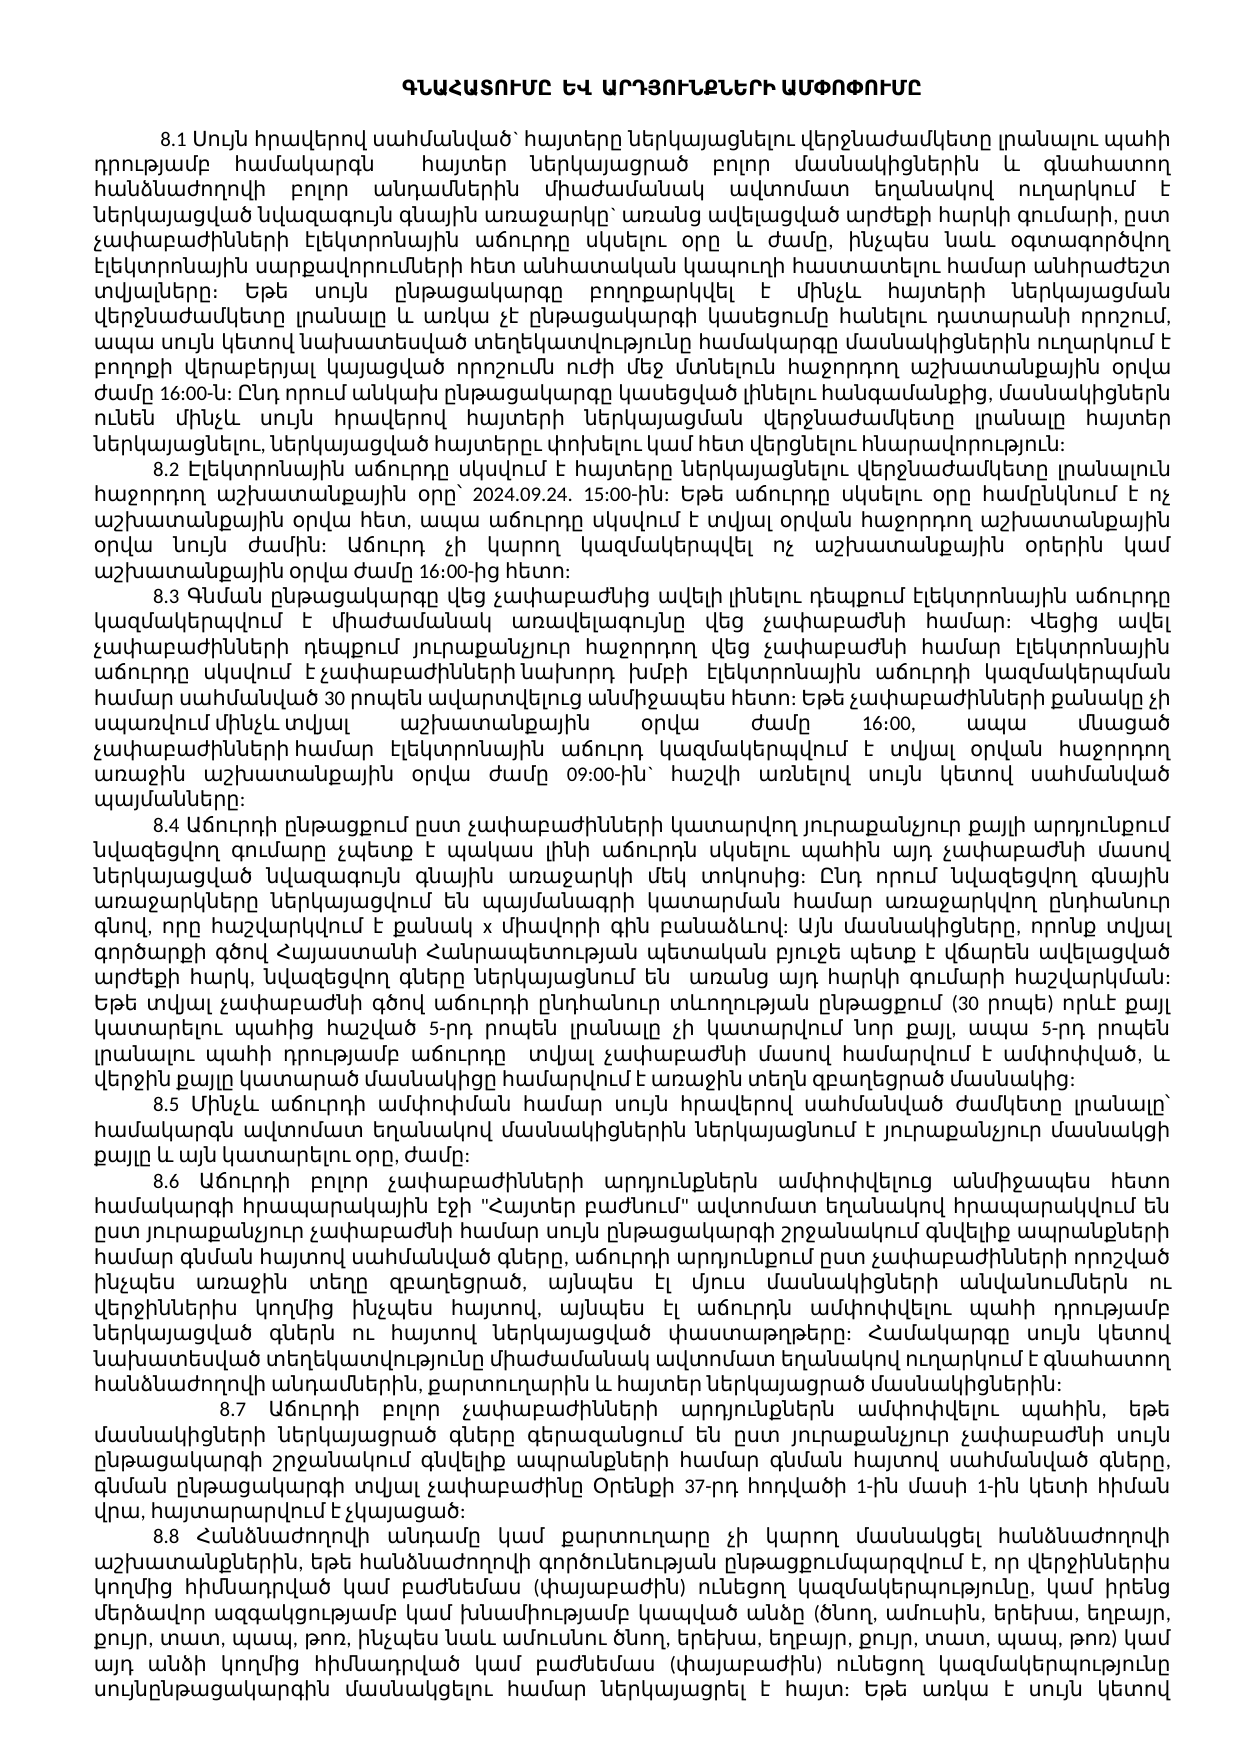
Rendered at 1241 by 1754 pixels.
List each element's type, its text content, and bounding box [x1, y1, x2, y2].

text 8.5 Մինչև աճուրդի ամփոփման համար սույն հրավերով սահմանված ժամկետը լրանալը՝ համակարգն ավտոմատ եղանակով մասնակիցներին ներկայացնում է յուրաքանչյուր մասնակցի քայլը և այն կատարելու օրը, ժամը: [94, 1092, 1171, 1168]
text 8.3 Գնման ընթացակարգը վեց չափաբաժնից ավելի լինելու դեպքում էլեկտրոնային աճուրդը կազմակերպվում է միաժամանակ առավելագույնը վեց չափաբաժնի համար: Վեցից ավել չափաբաժինների դեպքում յուրաքանչյուր հաջորդող վեց չափաբաժնի համար էլեկտրոնային աճուրդը սկսվում է չափաբաժինների նախորդ խմբի էլեկտրոնային աճուրդի կազմակերպման համար սահմանված 30 րոպեն ավարտվելուց անմիջապես հետո: Եթե չափաբաժինների քանակը չի սպառվում մինչև տվյալ աշխատանքային օրվա ժամը 16։00, ապա մնացած չափաբաժինների համար էլեկտրոնային աճուրդ կազմակերպվում է տվյալ օրվան հաջորդող առաջին աշխատանքային օրվա ժամը 09:00-ին` հաշվի առնելով սույն կետով սահմանված պայմանները: [94, 583, 1171, 812]
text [94, 1524, 1171, 1702]
text ԳՆԱՀԱՏՈՒՄԸ ԵՎ ԱՐԴՅՈՒՆՔՆԵՐԻ ԱՄՓՈՓՈՒՄԸ [94, 75, 1171, 100]
text 8.7 Աճուրդի բոլոր չափաբաժինների արդյունքներն ամփոփվելու պահին, եթե մասնակիցների ներկայացրած գները գերազանցում են ըստ յուրաքանչյուր չափաբաժնի սույն ընթացակարգի շրջանակում գնվելիք ապրանքների համար գնման հայտով սահմանված գները, գնման ընթացակարգի տվյալ չափաբաժինը Օրենքի 37-րդ հոդվածի 1-ին մասի 1-ին կետի հիման վրա, հայտարարվում է չկայացած: [94, 1397, 1171, 1524]
text 8.4 Աճուրդի ընթացքում ըստ չափաբաժինների կատարվող յուրաքանչյուր քայլի արդյունքում նվազեցվող գումարը չպետք է պակաս լինի աճուրդն սկսելու պահին այդ չափաբաժնի մասով ներկայացված նվազագույն գնային առաջարկի մեկ տոկոսից: Ընդ որում նվազեցվող գնային առաջարկները ներկայացվում են պայմանագրի կատարման համար առաջարկվող ընդհանուր գնով, որը հաշվարկվում է քանակ x միավորի գին բանաձևով: Այն մասնակիցները, որոնք տվյալ գործարքի գծով Հայաստանի Հանրապետության պետական բյուջե պետք է վճարեն ավելացված արժեքի հարկ, նվազեցվող գները ներկայացնում են առանց այդ հարկի գումարի հաշվարկման: Եթե տվյալ չափաբաժնի գծով աճուրդի ընդհանուր տևողության ընթացքում (30 րոպե) որևէ քայլ կատարելու պահից հաշված 5-րդ րոպեն լրանալը չի կատարվում նոր քայլ, ապա 5-րդ րոպեն լրանալու պահի դրությամբ աճուրդը տվյալ չափաբաժնի մասով համարվում է ամփոփված, և վերջին քայլը կատարած մասնակիցը համարվում է առաջին տեղն զբաղեցրած մասնակից: [94, 812, 1171, 1092]
text 8.6 Աճուրդի բոլոր չափաբաժինների արդյունքներն ամփոփվելուց անմիջապես հետո համակարգի հրապարակային էջի "Հայտեր բաժնում" ավտոմատ եղանակով հրապարակվում են ըստ յուրաքանչյուր չափաբաժնի համար սույն ընթացակարգի շրջանակում գնվելիք ապրանքների համար գնման հայտով սահմանված գները, աճուրդի արդյունքում ըստ չափաբաժինների որոշված ինչպես առաջին տեղը զբաղեցրած, այնպես էլ մյուս մասնակիցների անվանումներն ու վերջիններիս կողմից ինչպես հայտով, այնպես էլ աճուրդն ամփոփվելու պահի դրությամբ ներկայացված գներն ու հայտով ներկայացված փաստաթղթերը: Համակարգը սույն կետով նախատեսված տեղեկատվությունը միաժամանակ ավտոմատ եղանակով ուղարկում է գնահատող հանձնաժողովի անդամներին, քարտուղարին և հայտեր ներկայացրած մասնակիցներին: [94, 1168, 1171, 1397]
text 8.2 Էլեկտրոնային աճուրդը սկսվում է հայտերը ներկայացնելու վերջնաժամկետը լրանալուն հաջորդող աշխատանքային օրը՝ 2024.09.24. 15:00 -ին: Եթե աճուրդը սկսելու օրը համընկնում է ոչ աշխատանքային օրվա հետ, ապա աճուրդը սկսվում է տվյալ օրվան հաջորդող աշխատանքային օրվա նույն ժամին: Աճուրդ չի կարող կազմակերպվել ոչ աշխատանքային օրերին կամ աշխատանքային օրվա ժամը 16։00-ից հետո: [94, 456, 1171, 583]
text 8.1 Սույն հրավերով սահմանված` հայտերը ներկայացնելու վերջնաժամկետը լրանալու պահի դրությամբ համակարգն հայտեր ներկայացրած բոլոր մասնակիցներին և գնահատող հանձնաժողովի բոլոր անդամներին միաժամանակ ավտոմատ եղանակով ուղարկում է ներկայացված նվազագույն գնային առաջարկը` առանց ավելացված արժեքի հարկի գումարի, ըստ չափաբաժինների էլեկտրոնային աճուրդը սկսելու օրը և ժամը, ինչպես նաև օգտագործվող էլեկտրոնային սարքավորումների հետ անհատական կապուղի հաստատելու համար անհրաժեշտ տվյալները։ Եթե սույն ընթացակարգը բողոքարկվել է մինչև հայտերի ներկայացման վերջնաժամկետը լրանալը և առկա չէ ընթացակարգի կասեցումը հանելու դատարանի որոշում, ապա սույն կետով նախատեսված տեղեկատվությունը համակարգը մասնակիցներին ուղարկում է բողոքի վերաբերյալ կայացված որոշումն ուժի մեջ մտնելուն հաջորդող աշխատանքային օրվա ժամը 16:00-ն: Ընդ որում անկախ ընթացակարգը կասեցված լինելու հանգամանքից, մասնակիցներն ունեն մինչև սույն հրավերով հայտերի ներկայացման վերջնաժամկետը լրանալը հայտեր ներկայացնելու, ներկայացված հայտերըւ փոխելու կամ հետ վերցնելու հնարավորություն: [94, 126, 1171, 456]
